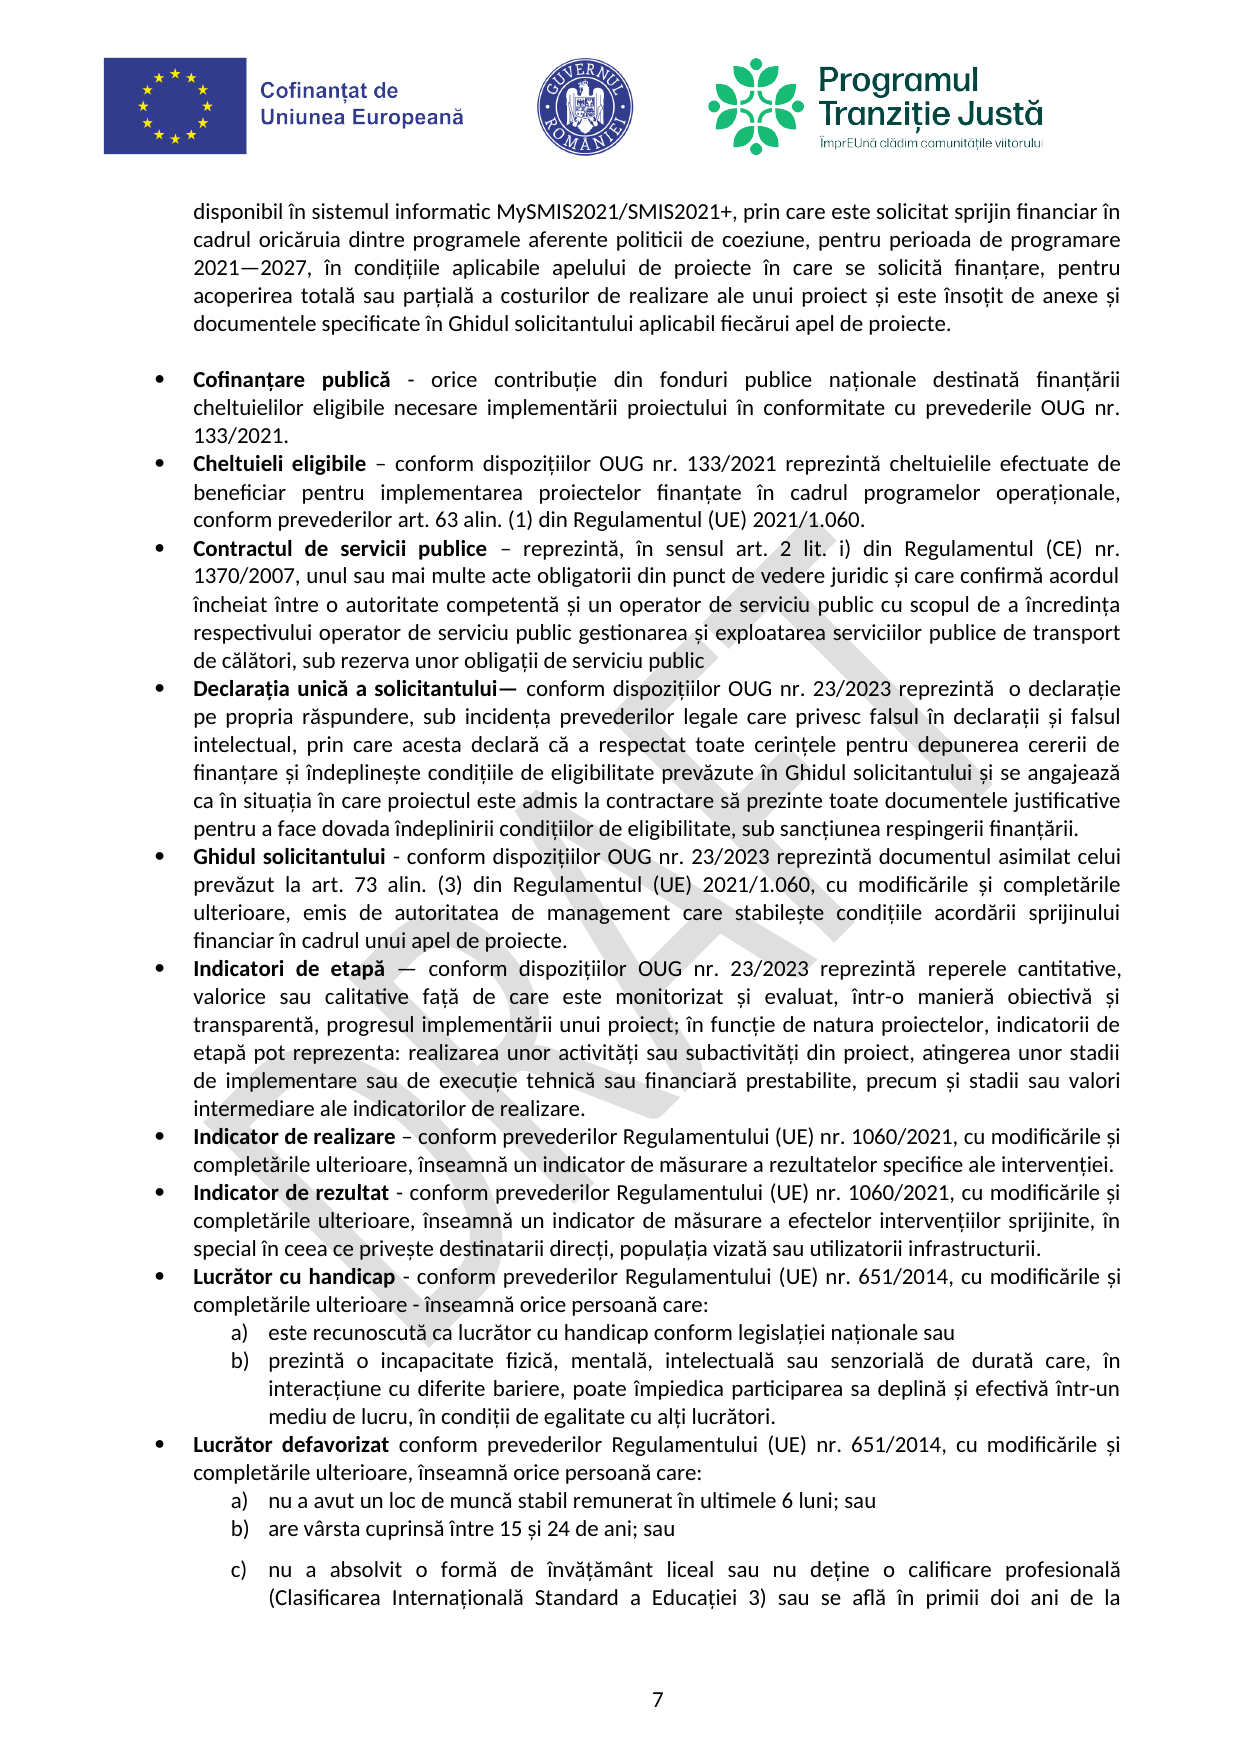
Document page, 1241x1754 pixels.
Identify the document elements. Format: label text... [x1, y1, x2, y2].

list Indicator de rezultat - conform prevederilor Regulamentului (UE) nr. 1060/2021, cu modificările și completările ulterioare, înseamnă un indicator de măsurare a efectelor intervențiilor sprijinite, în special în ceea ce privește destinatarii direcți, populația vizată sau utilizatorii infrastructurii. [156, 1178, 1122, 1262]
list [231, 1555, 1122, 1611]
list Indicatori de etapă — conform dispozițiilor OUG nr. 23/2023 reprezintă reperele cantitative, valorice sau calitative față de care este monitorizat și evaluat, într-o manieră obiectivă și transparentă, progresul implementării unui proiect; în funcție de natura proiectelor, indicatorii de etapă pot reprezenta: realizarea unor activități sau subactivități din proiect, atingerea unor stadii de implementare sau de execuție tehnică sau financiară prestabilite, precum și stadii sau valori intermediare ale indicatorilor de realizare. [156, 954, 1122, 1122]
list Lucrător cu handicap - conform prevederilor Regulamentului (UE) nr. 651/2014, cu modificările și completările ulterioare - înseamnă orice persoană care: [156, 1262, 1122, 1318]
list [156, 197, 1122, 337]
list nu a avut un loc de muncă stabil remunerat în ultimele 6 luni; sau [231, 1486, 1122, 1514]
list Indicator de realizare – conform prevederilor Regulamentului (UE) nr. 1060/2021, cu modificările și completările ulterioare, înseamnă un indicator de măsurare a rezultatelor specifice ale intervenției. [156, 1122, 1122, 1178]
list Contractul de servicii publice – reprezintă, în sensul art. 2 lit. i) din Regulamentul (CE) nr. 1370/2007, unul sau mai multe acte obligatorii din punct de vedere juridic și care confirmă acordul încheiat între o autoritate competentă și un operator de serviciu public cu scopul de a încredința respectivului operator de serviciu public gestionarea și exploatarea serviciilor publice de transport de călători, sub rezerva unor obligații de serviciu public [156, 534, 1122, 674]
list Lucrător defavorizat conform prevederilor Regulamentului (UE) nr. 651/2014, cu modificările și completările ulterioare, înseamnă orice persoană care: [156, 1430, 1122, 1486]
list Cheltuieli eligibile – conform dispozițiilor OUG nr. 133/2021 reprezintă cheltuielile efectuate de beneficiar pentru implementarea proiectelor finanțate în cadrul programelor operaționale, conform prevederilor art. 63 alin. (1) din Regulamentul (UE) 2021/1.060. [156, 449, 1122, 534]
list este recunoscută ca lucrător cu handicap conform legislației naționale sau [231, 1318, 1122, 1346]
list Ghidul solicitantului - conform dispozițiilor OUG nr. 23/2023 reprezintă documentul asimilat celui prevăzut la art. 73 alin. (3) din Regulamentul (UE) 2021/1.060, cu modificările și completările ulterioare, emis de autoritatea de management care stabilește condițiile acordării sprijinului financiar în cadrul unui apel de proiecte. [156, 842, 1122, 954]
list Declarația unică a solicitantului— conform dispozițiilor OUG nr. 23/2023 reprezintă o declarație pe propria răspundere, sub incidența prevederilor legale care privesc falsul în declarații și falsul intelectual, prin care acesta declară că a respectat toate cerințele pentru depunerea cererii de finanțare și îndeplinește condițiile de eligibilitate prevăzute în Ghidul solicitantului și se angajează ca în situația în care proiectul este admis la contractare să prezinte toate documentele justificative pentru a face dovada îndeplinirii condițiilor de eligibilitate, sub sancțiunea respingerii finanțării. [156, 674, 1122, 842]
list are vârsta cuprinsă între 15 și 24 de ani; sau [231, 1514, 1122, 1542]
list Cofinanțare publică - orice contribuție din fonduri publice naționale destinată finanțării cheltuielilor eligibile necesare implementării proiectului în conformitate cu prevederile OUG nr. 133/2021. [156, 366, 1122, 449]
list prezintă o incapacitate fizică, mentală, intelectuală sau senzorială de durată care, în interacțiune cu diferite bariere, poate împiedica participarea sa deplină și efectivă într-un mediu de lucru, în condiții de egalitate cu alți lucrători. [231, 1346, 1122, 1430]
